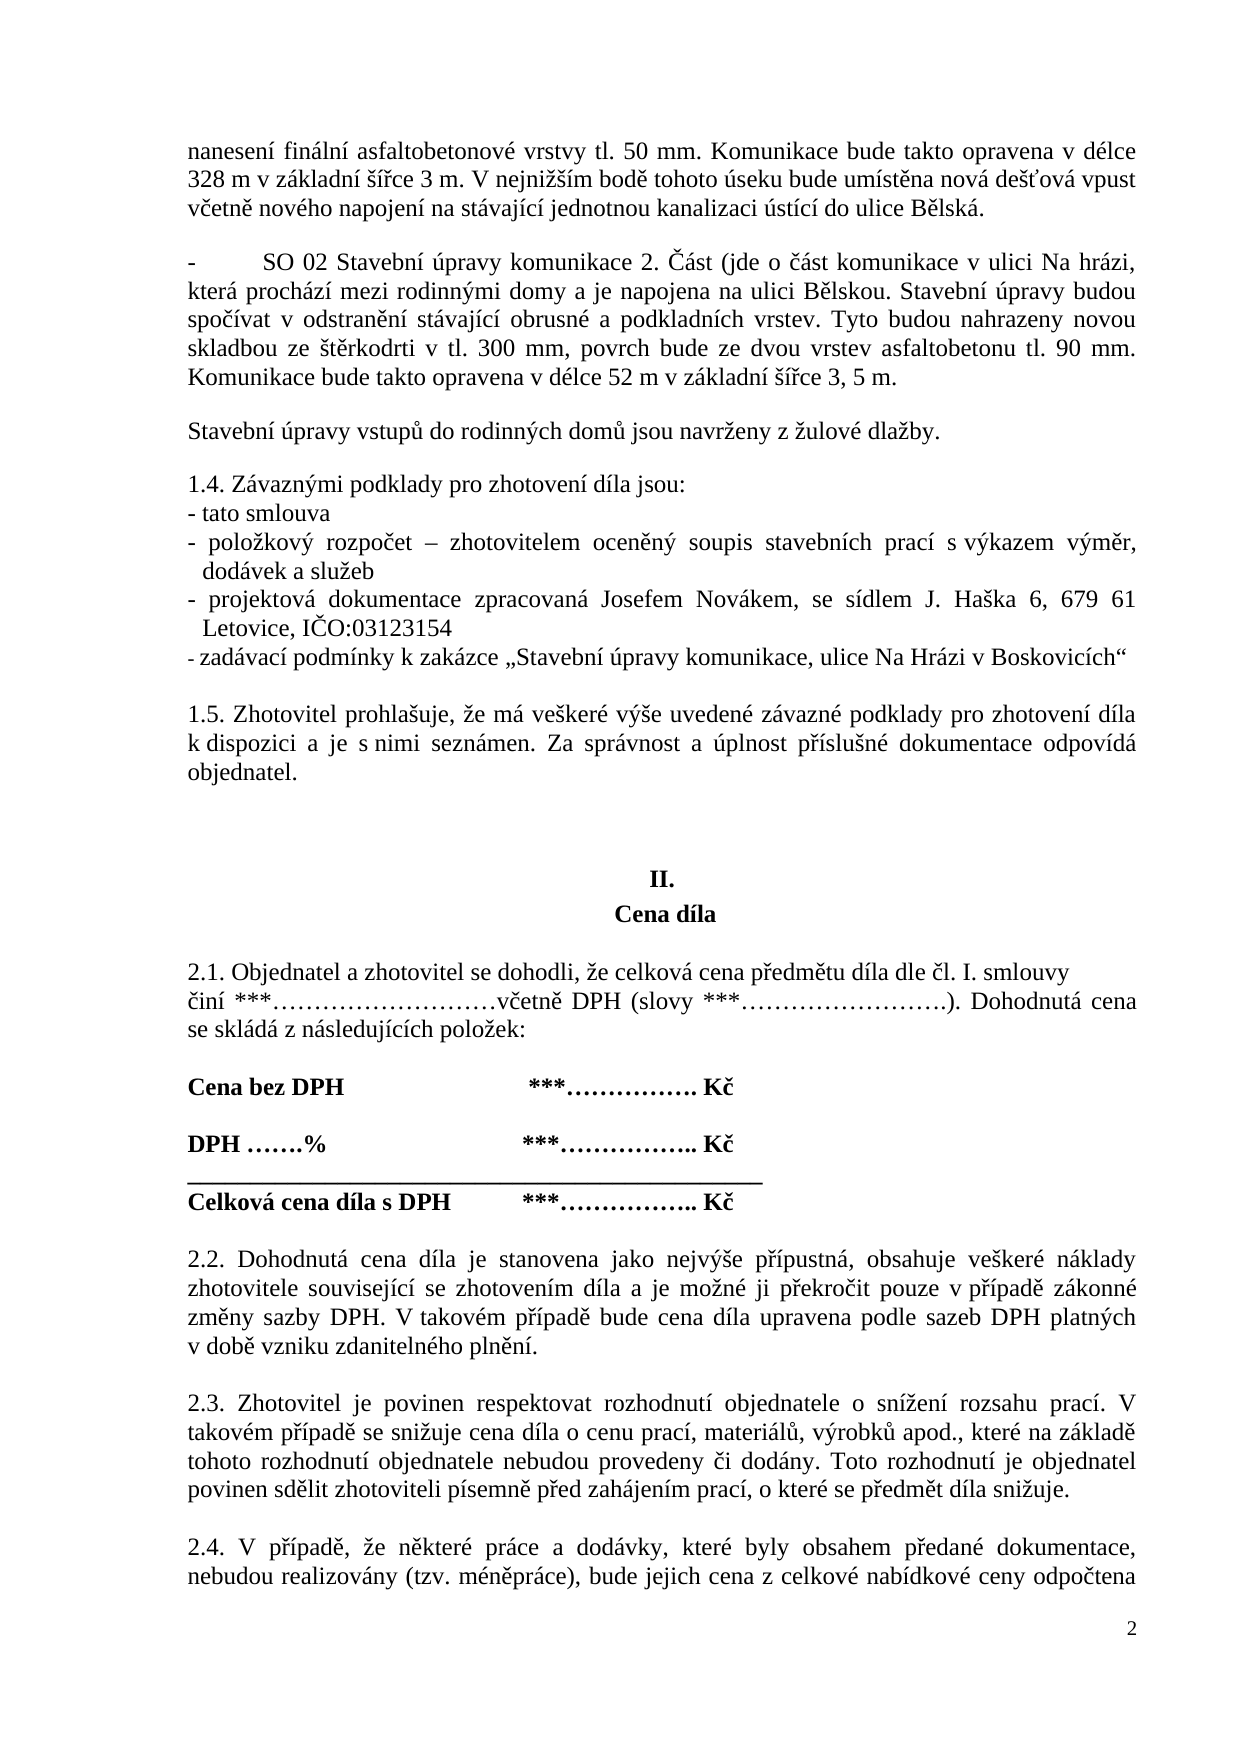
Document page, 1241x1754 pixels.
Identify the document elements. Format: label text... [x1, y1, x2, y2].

text 2.2. Dohodnutá cena díla je stanovena jako nejvýše přípustná, obsahuje veškeré náklady zhotovitele související se zhotovením díla a je možné ji překročit pouze v případě zákonné změny sazby DPH. V takovém případě bude cena díla upravena podle sazeb DPH platných v době vzniku zdanitelného plnění. [187, 1244, 1137, 1359]
text - tato smlouva [187, 498, 1137, 527]
text Cena díla [187, 899, 1137, 928]
text Celková cena díla s DPH ***…………….. Kč [187, 1187, 1137, 1216]
text 2.3. Zhotovitel je povinen respektovat rozhodnutí objednatele o snížení rozsahu prací. V takovém případě se snižuje cena díla o cenu prací, materiálů, výrobků apod., které na základě tohoto rozhodnutí objednatele nebudou provedeny či dodány. Toto rozhodnutí je objednatel povinen sdělit zhotoviteli písemně před zahájením prací, o které se předmět díla snižuje. [187, 1388, 1137, 1503]
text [187, 1532, 1137, 1589]
text činí ***………………………včetně DPH (slovy ***…………………….). Dohodnutá cena se skládá z následujících položek: [187, 986, 1137, 1043]
text - zadávací podmínky k zakázce „Stavební úpravy komunikace, ulice Na Hrázi v Boskovicích“ [187, 642, 1137, 671]
text - SO 02 Stavební úpravy komunikace 2. Část (jde o část komunikace v ulici Na hrázi, která prochází mezi rodinnými domy a je napojena na ulici Bělskou. Stavební úpravy budou spočívat v odstranění stávající obrusné a podkladních vrstev. Tyto budou nahrazeny novou skladbou ze štěrkodrti v tl. 300 mm, povrch bude ze dvou vrstev asfaltobetonu tl. 90 mm. Komunikace bude takto opravena v délce 52 m v základní šířce 3, 5 m. [187, 247, 1137, 391]
text DPH …….% ***…………….. Kč [187, 1129, 1137, 1158]
text - projektová dokumentace zpracovaná Josefem Novákem, se sídlem J. Haška 6, 679 61 Letovice, IČO:03123154 [187, 584, 1137, 642]
text II. [187, 864, 1137, 893]
text 1.4. Závaznými podklady pro zhotovení díla jsou: [187, 469, 1137, 498]
text ______________________________________________ [187, 1158, 1137, 1187]
text 1.5. Zhotovitel prohlašuje, že má veškeré výše uvedené závazné podklady pro zhotovení díla k dispozici a je s nimi seznámen. Za správnost a úplnost příslušné dokumentace odpovídá objednatel. [187, 699, 1137, 786]
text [187, 136, 1137, 222]
text - položkový rozpočet – zhotovitelem oceněný soupis stavebních prací s výkazem výměr, dodávek a služeb [187, 527, 1137, 584]
text Stavební úpravy vstupů do rodinných domů jsou navrženy z žulové dlažby. [187, 416, 1137, 444]
text Cena bez DPH ***……………. Kč [187, 1072, 1137, 1101]
text 2.1. Objednatel a zhotovitel se dohodli, že celková cena předmětu díla dle čl. I. smlouvy [187, 957, 1137, 986]
